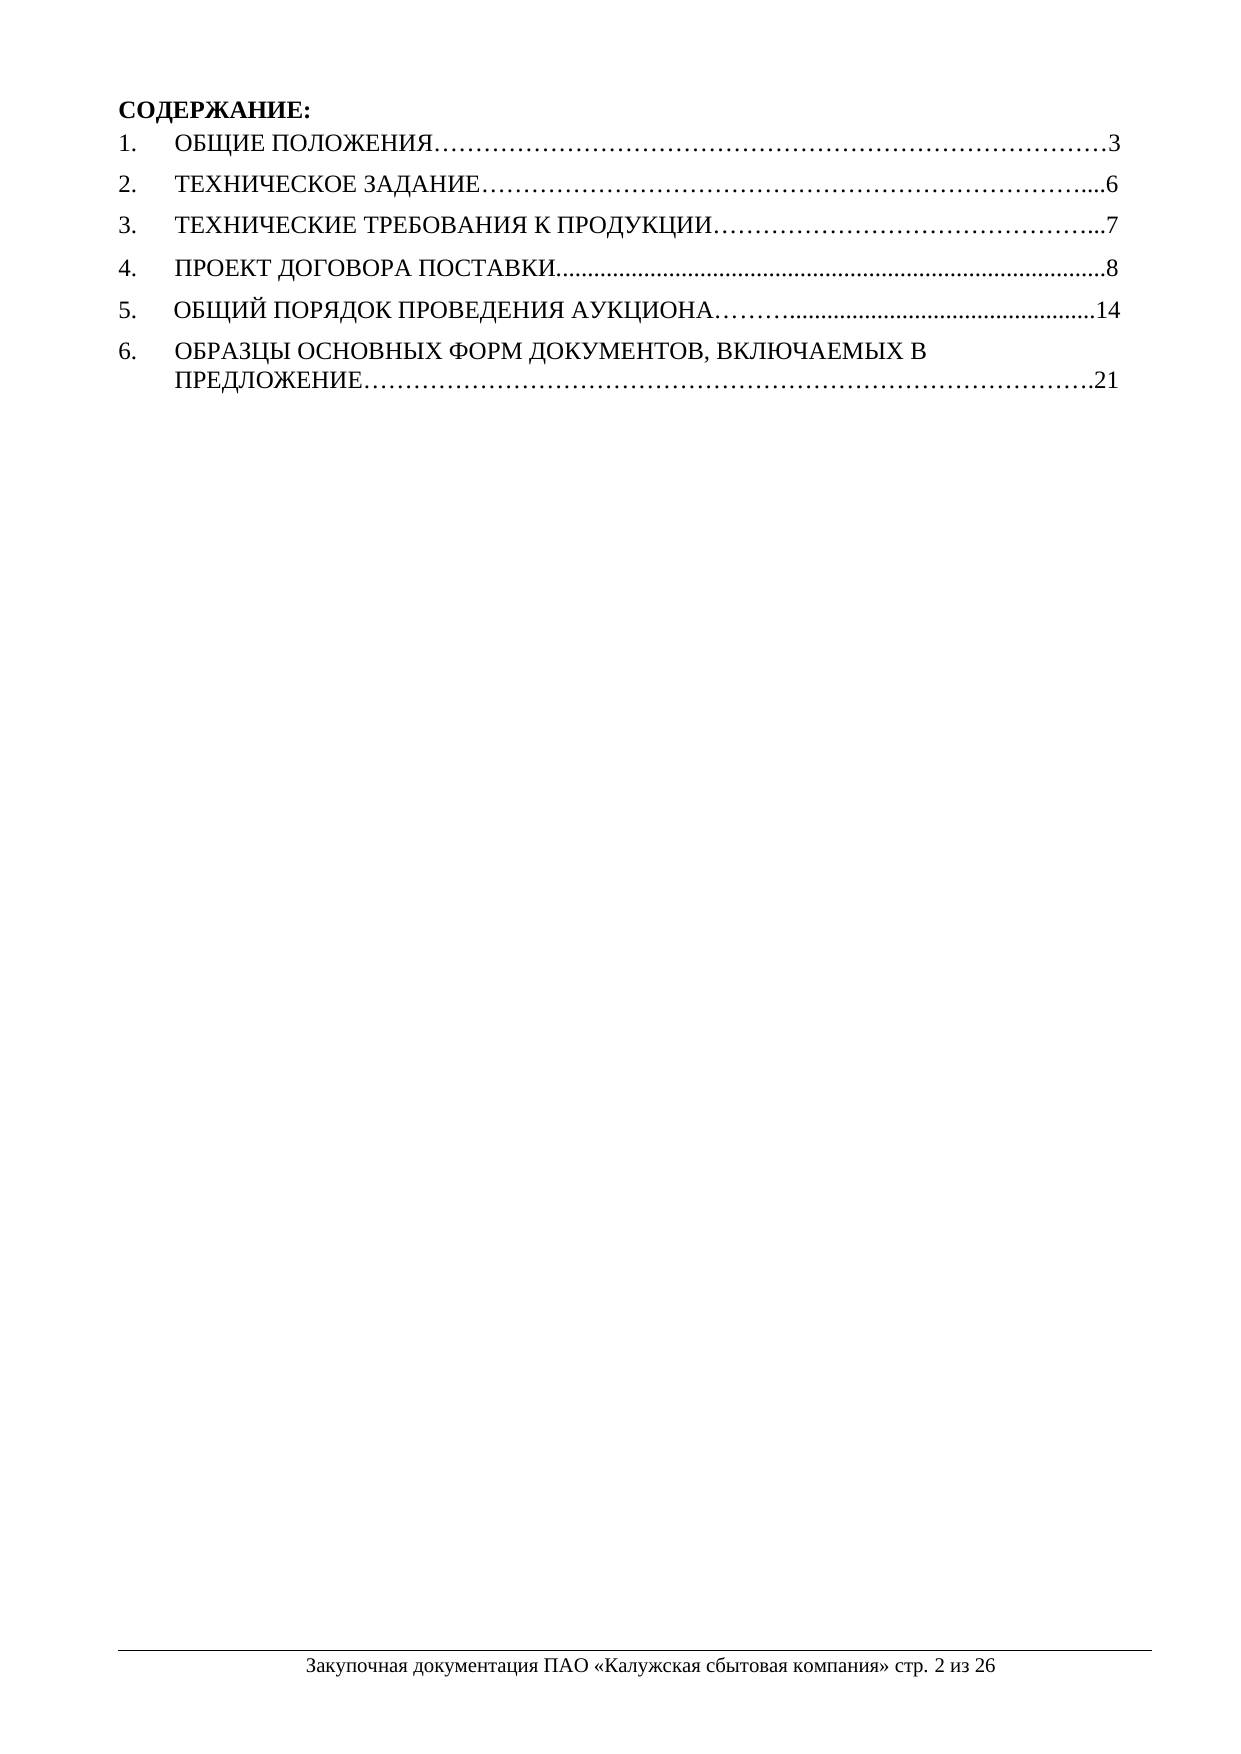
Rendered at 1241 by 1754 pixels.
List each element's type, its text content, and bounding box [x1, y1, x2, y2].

subtitle СОДЕРЖАНИЕ: [118, 95, 1122, 124]
text 3. ТЕХНИЧЕСКИЕ ТРЕБОВАНИЯ К ПРОДУКЦИИ………………………………………...7 [118, 210, 1122, 239]
text 2. ТЕХНИЧЕСКОЕ ЗАДАНИЕ………………………………………………………………....6 [118, 169, 1122, 198]
list 5. ОБЩИЙ ПОРЯДОК ПРОВЕДЕНИЯ АУКЦИОНА……….................................................14 [118, 295, 1122, 323]
text 1. ОБЩИЕ ПОЛОЖЕНИЯ………………………………………………………………………3 [118, 128, 1122, 157]
text 4. ПРОЕКТ ДОГОВОРА ПОСТАВКИ........................................................................................8 [118, 253, 1122, 282]
text 6. ОБРАЗЦЫ ОСНОВНЫХ ФОРМ ДОКУМЕНТОВ, ВКЛЮЧАЕМЫХ В ПРЕДЛОЖЕНИЕ…………………………………………………………………………….21 [118, 336, 1122, 393]
